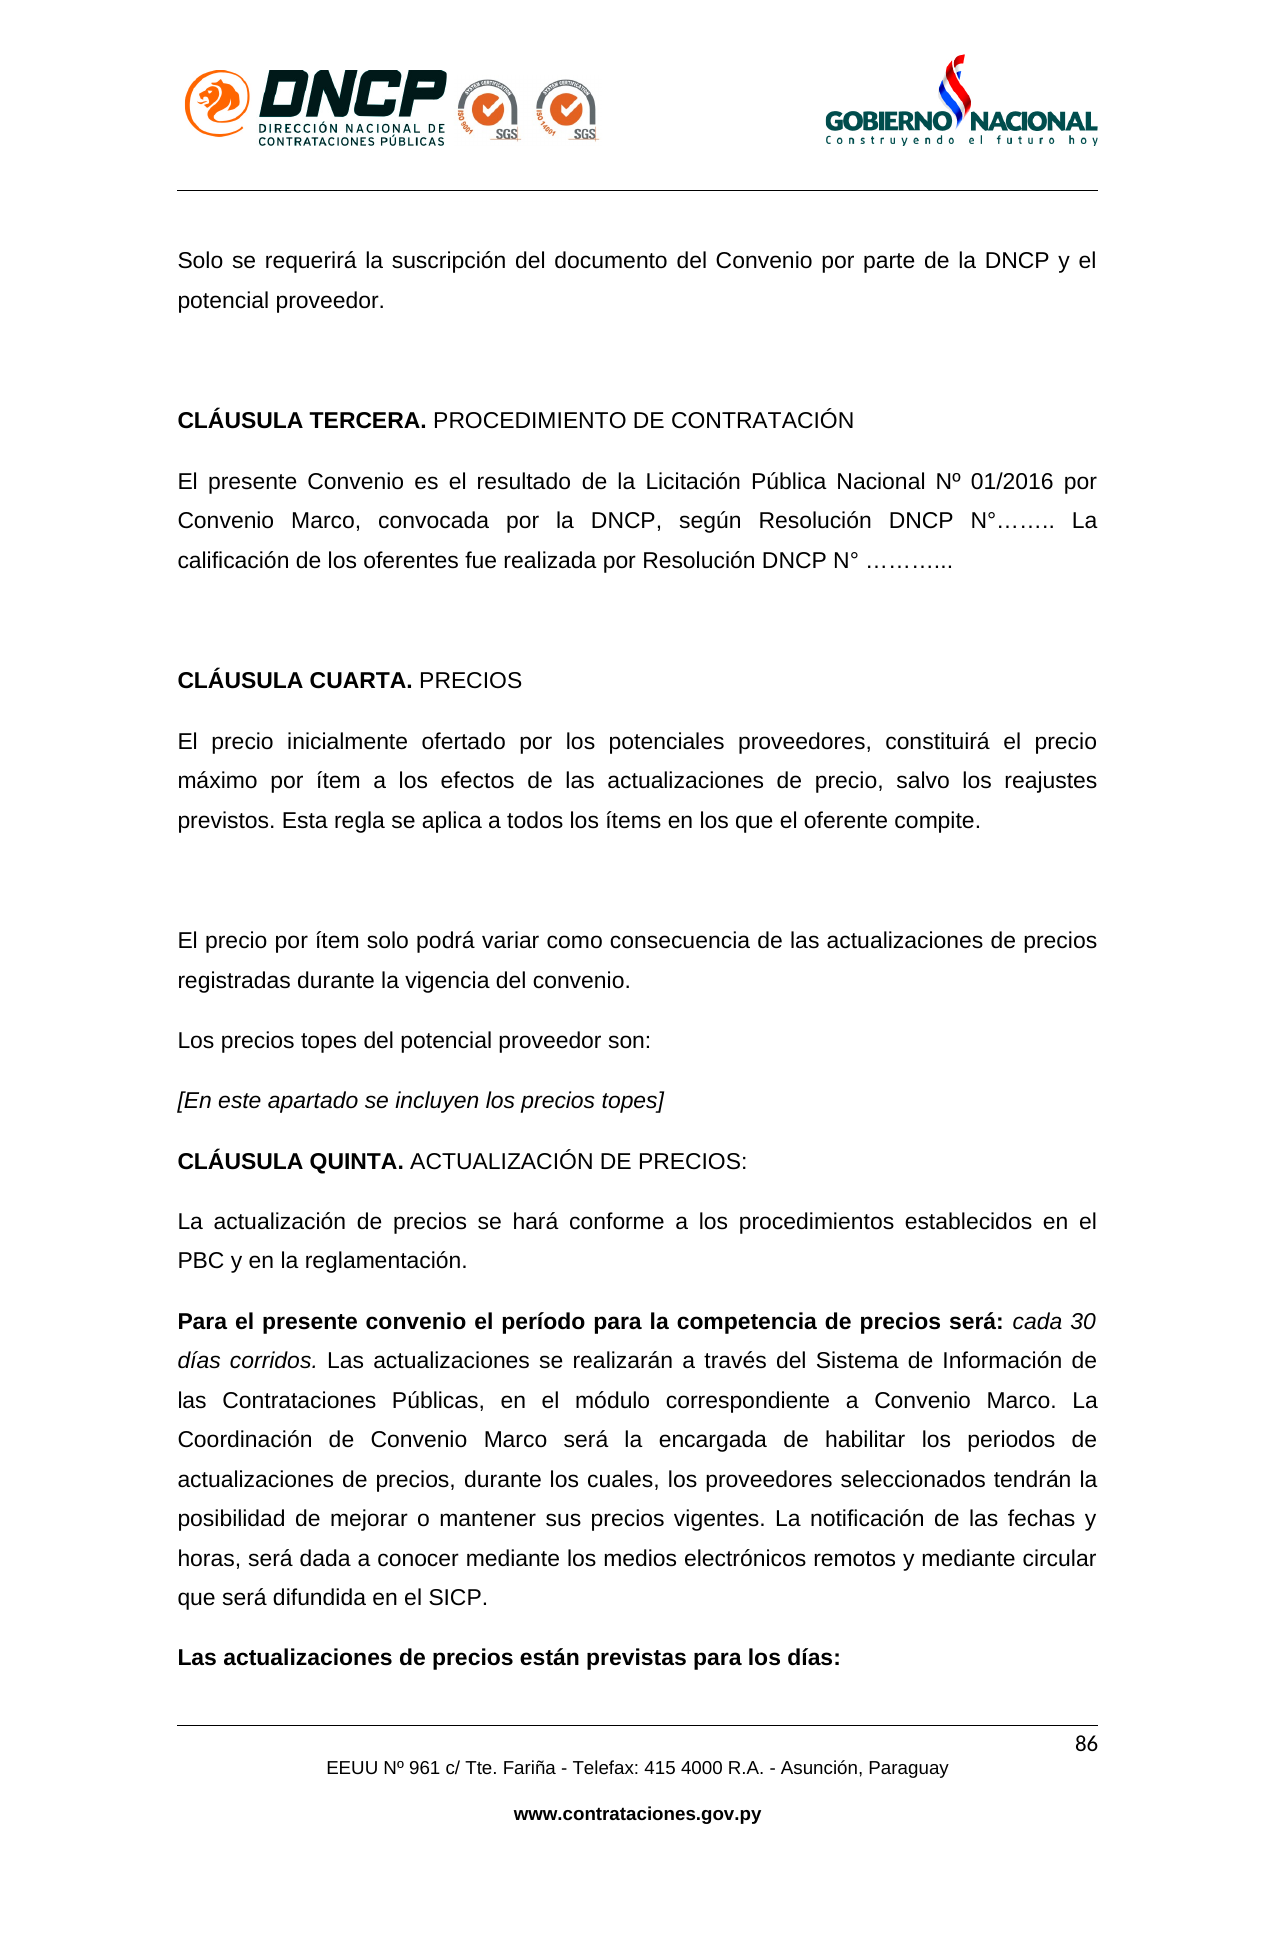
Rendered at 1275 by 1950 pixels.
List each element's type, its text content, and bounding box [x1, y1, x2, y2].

picture [453, 75, 603, 146]
text Los precios topes del potencial proveedor son: [177, 1027, 1098, 1053]
picture [825, 54, 1098, 146]
text [En este apartado se incluyen los precios topes] [177, 1087, 1098, 1114]
text El precio por ítem solo podrá variar como consecuencia de las actualizaciones de precios registradas durante la vigencia del convenio. [177, 927, 1098, 993]
text Solo se requerirá la suscripción del documento del Convenio por parte de la DNCP y el potencial proveedor. [177, 247, 1098, 313]
text La actualización de precios se hará conforme a los procedimientos establecidos en el PBC y en la reglamentación. [177, 1208, 1098, 1274]
picture [184, 70, 447, 146]
text El precio inicialmente ofertado por los potenciales proveedores, constituirá el precio máximo por ítem a los efectos de las actualizaciones de precio, salvo los reajustes previstos. Esta regla se aplica a todos los ítems en los que el oferente compite. [177, 728, 1098, 833]
text Las actualizaciones de precios están previstas para los días: [177, 1644, 1098, 1671]
text CLÁUSULA CUARTA. PRECIOS [177, 667, 1098, 694]
text El presente Convenio es el resultado de la Licitación Pública Nacional Nº 01/2016 por Convenio Marco, convocada por la DNCP, según Resolución DNCP N°…….. La calificación de los oferentes fue realizada por Resolución DNCP N° ………... [177, 468, 1098, 573]
text CLÁUSULA QUINTA. ACTUALIZACIÓN DE PRECIOS: [177, 1148, 1098, 1174]
text Para el presente convenio el período para la competencia de precios será: cada 30 días corridos. Las actualizaciones se realizarán a través del Sistema de Información de las Contrataciones Públicas, en el módulo correspondiente a Convenio Marco. La Coordinación de Convenio Marco será la encargada de habilitar los periodos de actualizaciones de precios, durante los cuales, los proveedores seleccionados tendrán la posibilidad de mejorar o mantener sus precios vigentes. La notificación de las fechas y horas, será dada a conocer mediante los medios electrónicos remotos y mediante circular que será difundida en el SICP. [177, 1308, 1098, 1610]
text CLÁUSULA TERCERA. PROCEDIMIENTO DE CONTRATACIÓN [177, 407, 1098, 434]
